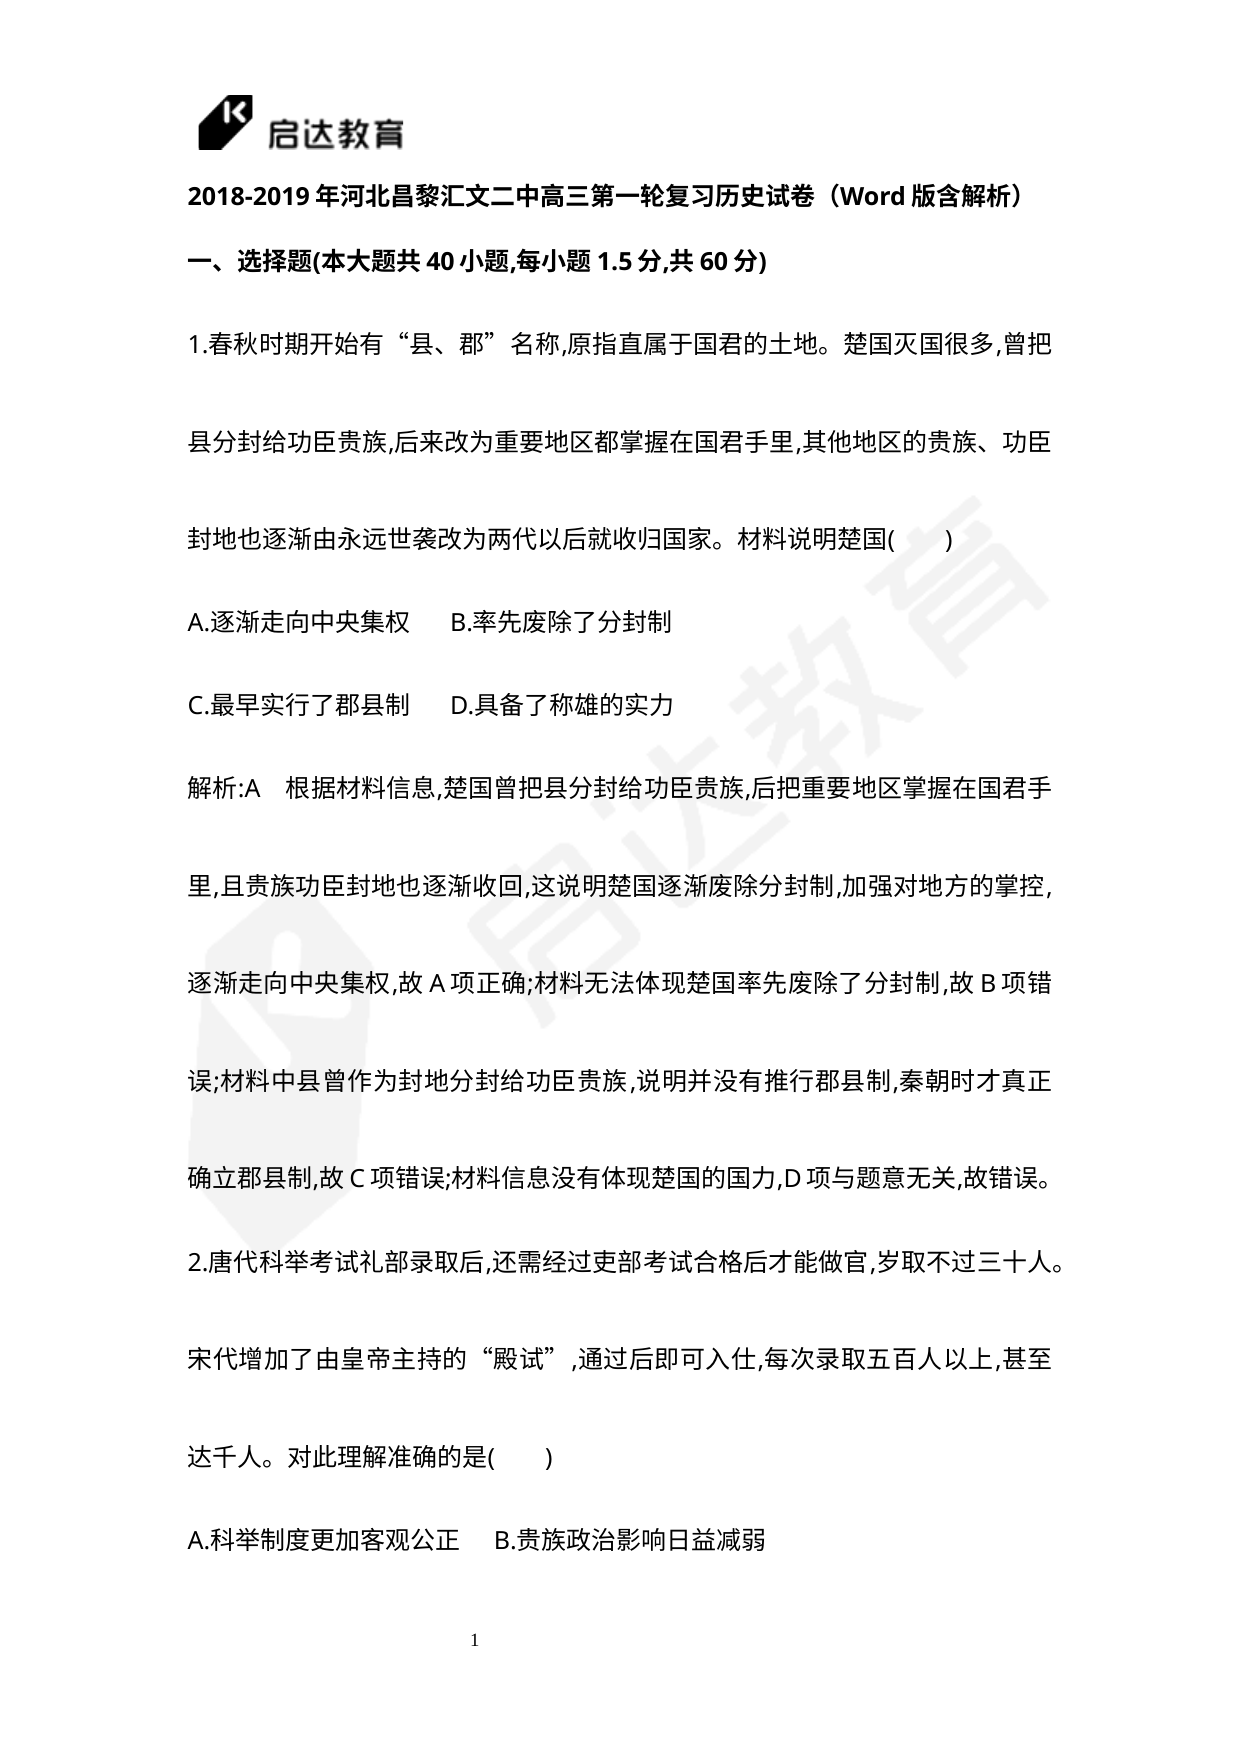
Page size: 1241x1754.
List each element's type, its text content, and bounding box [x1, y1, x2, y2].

text 2018-2019年河北昌黎汇文二中高三第一轮复习历史试卷（Word版含解析） [187, 162, 1053, 227]
text A.科举制度更加客观公正 B.贵族政治影响日益减弱 [187, 1506, 1053, 1571]
text 解析:A 根据材料信息,楚国曾把县分封给功臣贵族,后把重要地区掌握在国君手里,且贵族功臣封地也逐渐收回,这说明楚国逐渐废除分封制,加强对地方的掌控,逐渐走向中央集权,故A项正确;材料无法体现楚国率先废除了分封制,故B项错误;材料中县曾作为封地分封给功臣贵族,说明并没有推行郡县制,秦朝时才真正确立郡县制,故C项错误;材料信息没有体现楚国的国力,D项与题意无关,故错误。 [187, 754, 1053, 1209]
text 1.春秋时期开始有“县、郡”名称,原指直属于国君的土地。楚国灭国很多,曾把县分封给功臣贵族,后来改为重要地区都掌握在国君手里,其他地区的贵族、功臣封地也逐渐由永远世袭改为两代以后就收归国家。材料说明楚国( ) [187, 310, 1053, 570]
text 2.唐代科举考试礼部录取后,还需经过吏部考试合格后才能做官,岁取不过三十人。宋代增加了由皇帝主持的“殿试”,通过后即可入仕,每次录取五百人以上,甚至达千人。对此理解准确的是( ) [187, 1228, 1053, 1488]
picture [198, 95, 404, 150]
text 一、选择题(本大题共40小题,每小题1.5分,共60分) [187, 227, 1053, 292]
text C.最早实行了郡县制 D.具备了称雄的实力 [187, 671, 1053, 736]
text A.逐渐走向中央集权 B.率先废除了分封制 [187, 588, 1053, 653]
